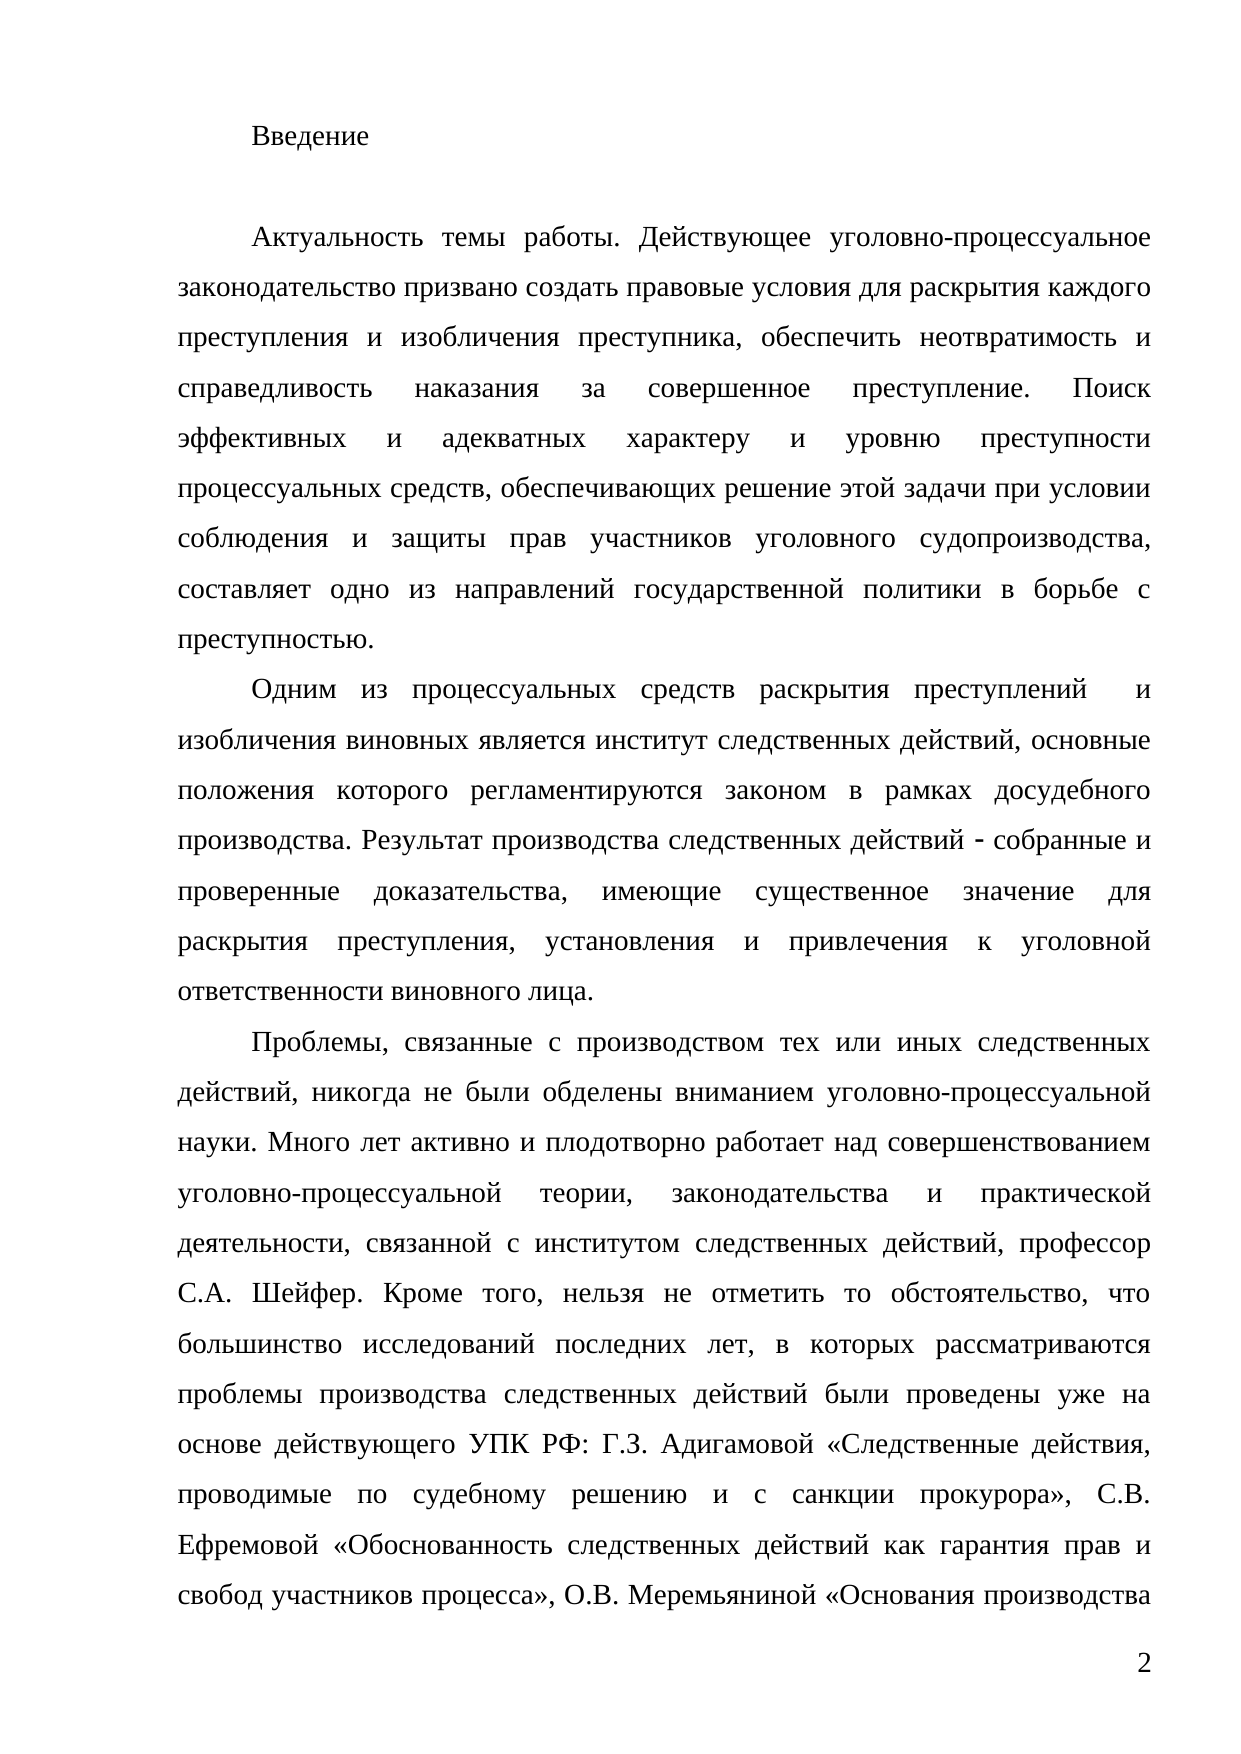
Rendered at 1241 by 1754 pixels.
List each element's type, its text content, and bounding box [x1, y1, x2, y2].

text Введение [177, 118, 1152, 152]
text Одним из процессуальных средств раскрытия преступлений и изобличения виновных является институт следственных действий, основные положения которого регламентируются законом в рамках досудебного производства. Результат производства следственных действий собранные и проверенные доказательства, имеющие существенное значение для раскрытия преступления, установления и привлечения к уголовной ответственности виновного лица. [177, 672, 1152, 1007]
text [177, 1024, 1152, 1611]
text Актуальность темы работы. Действующее уголовно-процессуальное законодательство призвано создать правовые условия для раскрытия каждого преступления и изобличения преступника, обеспечить неотвратимость и справедливость наказания за совершенное преступление. Поиск эффективных и адекватных характеру и уровню преступности процессуальных средств, обеспечивающих решение этой задачи при условии соблюдения и защиты прав участников уголовного судопроизводства, составляет одно из направлений государственной политики в борьбе с преступностью. [177, 219, 1152, 655]
